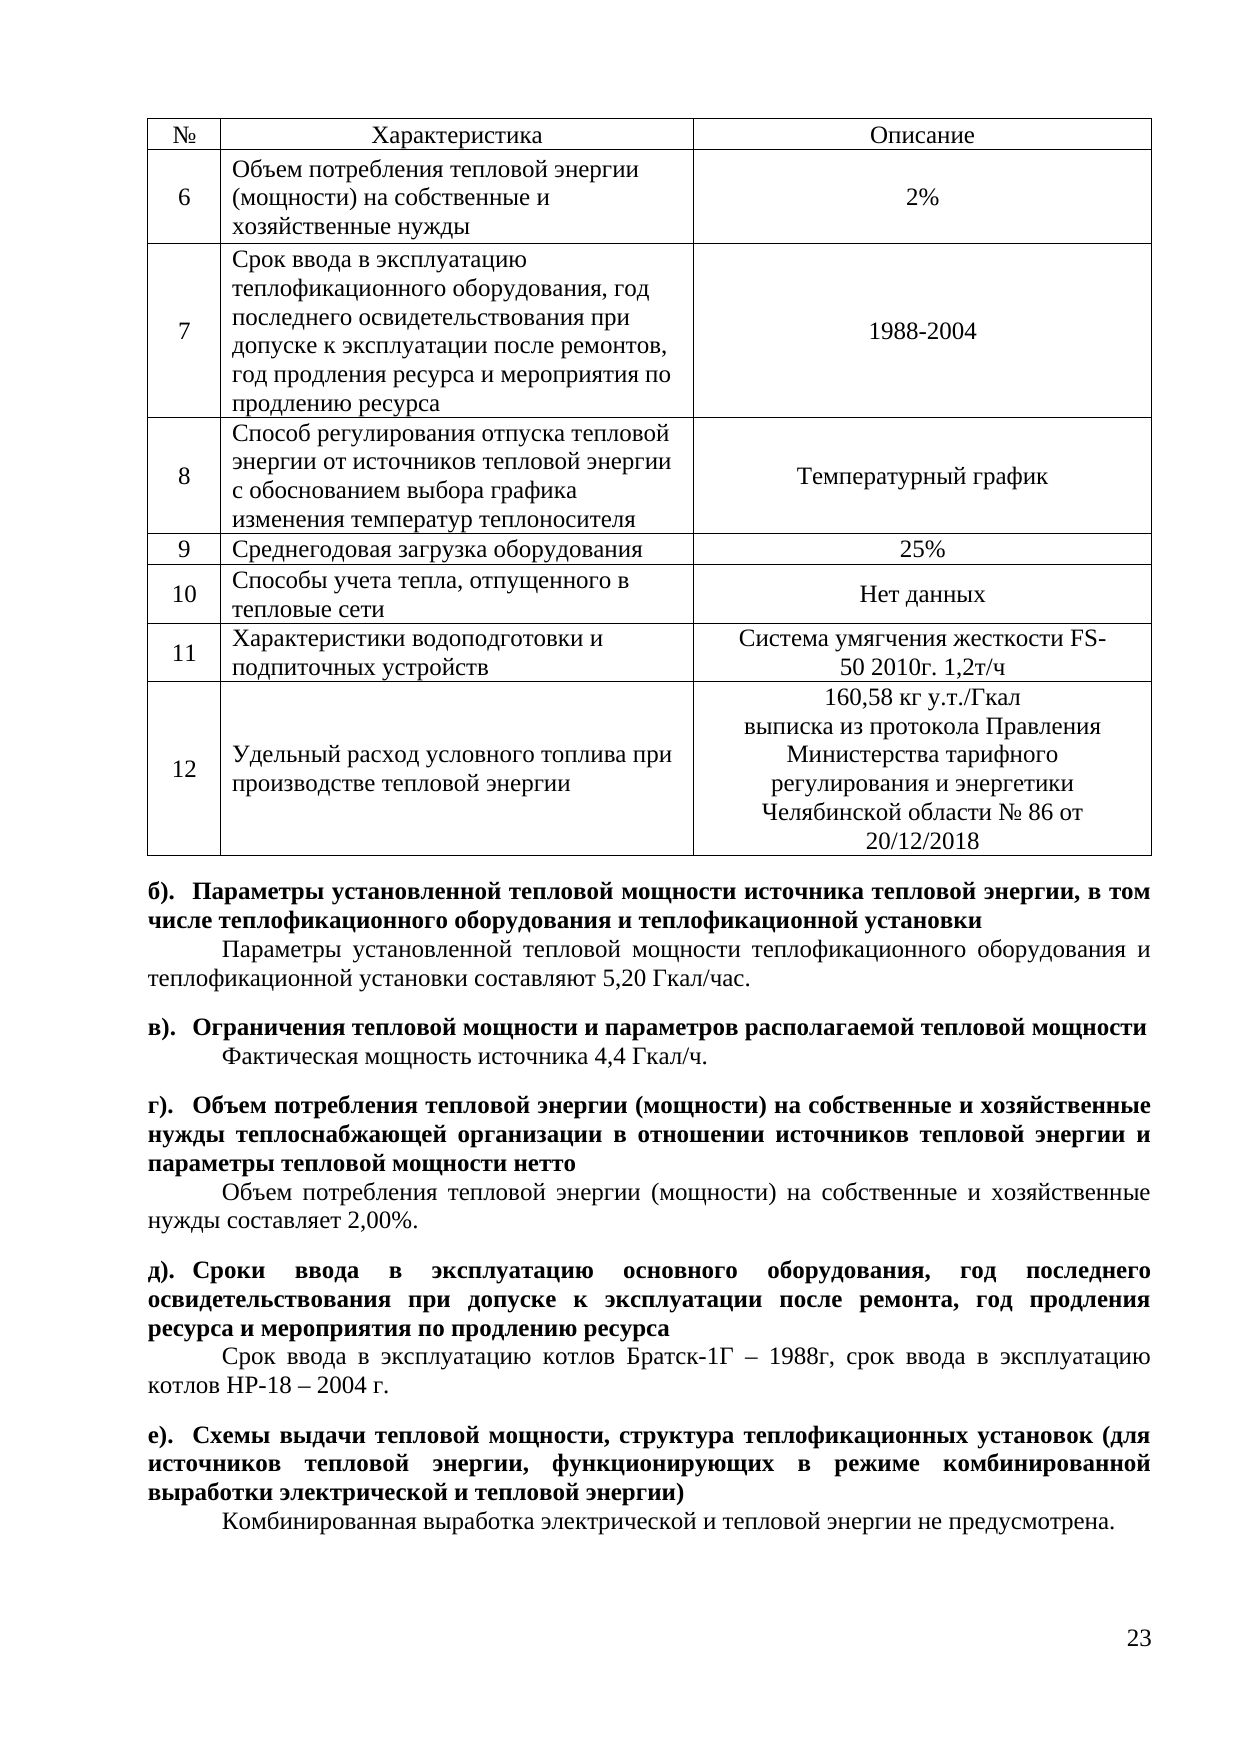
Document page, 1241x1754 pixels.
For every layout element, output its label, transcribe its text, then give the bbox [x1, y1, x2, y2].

subtitle Сроки ввода в эксплуатацию основного оборудования, год последнего освидетельствования при допуске к эксплуатации после ремонта, год продления ресурса и мероприятия по продлению ресурса [148, 1255, 1152, 1341]
table_cell Срок ввода в эксплуатацию теплофикационного оборудования, год последнего освидетельствования при допуске к эксплуатации после ремонтов, год продления ресурса и мероприятия по продлению ресурса [221, 244, 693, 417]
table_header Характеристика [221, 119, 693, 149]
table_cell Нет данных [694, 565, 1151, 622]
table_header № [148, 119, 220, 149]
table_cell Способ регулирования отпуска тепловой энергии от источников тепловой энергии с обоснованием выбора графика изменения температур теплоносителя [221, 418, 693, 533]
subtitle Параметры установленной тепловой мощности источника тепловой энергии, в том числе теплофикационного оборудования и теплофикационной установки [148, 876, 1152, 934]
table_cell 12 [148, 682, 220, 854]
subtitle Схемы выдачи тепловой мощности, структура теплофикационных установок (для источников тепловой энергии, функционирующих в режиме комбинированной выработки электрической и тепловой энергии) [148, 1420, 1152, 1506]
subtitle Объем потребления тепловой энергии (мощности) на собственные и хозяйственные нужды теплоснабжающей организации в отношении источников тепловой энергии и параметры тепловой мощности нетто [148, 1091, 1152, 1177]
table_cell 2% [694, 150, 1151, 243]
text Параметры установленной тепловой мощности теплофикационного оборудования и теплофикационной установки составляют 5,20 Гкал/час. [148, 934, 1152, 991]
table_cell 10 [148, 565, 220, 622]
table_cell Объем потребления тепловой энергии (мощности) на собственные и хозяйственные нужды [221, 150, 693, 243]
table_cell Способы учета тепла, отпущенного в тепловые сети [221, 565, 693, 622]
table_cell Система умягчения жесткости FS-50 2010г. 1,2т/ч [694, 624, 1151, 681]
table_cell 1988-2004 [694, 244, 1151, 417]
text Комбинированная выработка электрической и тепловой энергии не предусмотрена. [148, 1506, 1152, 1535]
table_cell Характеристики водоподготовки и подпиточных устройств [221, 624, 693, 681]
text Срок ввода в эксплуатацию котлов Братск-1Г – 1988г, срок ввода в эксплуатацию котлов НР-18 – 2004 г. [148, 1341, 1152, 1399]
text Объем потребления тепловой энергии (мощности) на собственные и хозяйственные нужды составляет 2,00%. [148, 1177, 1152, 1234]
table_cell Удельный расход условного топлива при производстве тепловой энергии [221, 682, 693, 854]
table_cell Температурный график [694, 418, 1151, 533]
table_header Описание [694, 119, 1151, 149]
table_cell 6 [148, 150, 220, 243]
table_cell 25% [694, 534, 1151, 564]
table_cell 11 [148, 624, 220, 681]
table_cell Среднегодовая загрузка оборудования [221, 534, 693, 564]
text Фактическая мощность источника 4,4 Гкал/ч. [148, 1041, 1152, 1070]
table_cell 7 [148, 244, 220, 417]
subtitle Ограничения тепловой мощности и параметров располагаемой тепловой мощности [148, 1012, 1152, 1041]
table_cell 9 [148, 534, 220, 564]
table_cell 160,58 кг у.т./Гкал выписка из протокола Правления Министерства тарифного регулирования и энергетики Челябинской области № 86 от 20/12/2018 [694, 682, 1151, 854]
table_cell 8 [148, 418, 220, 533]
